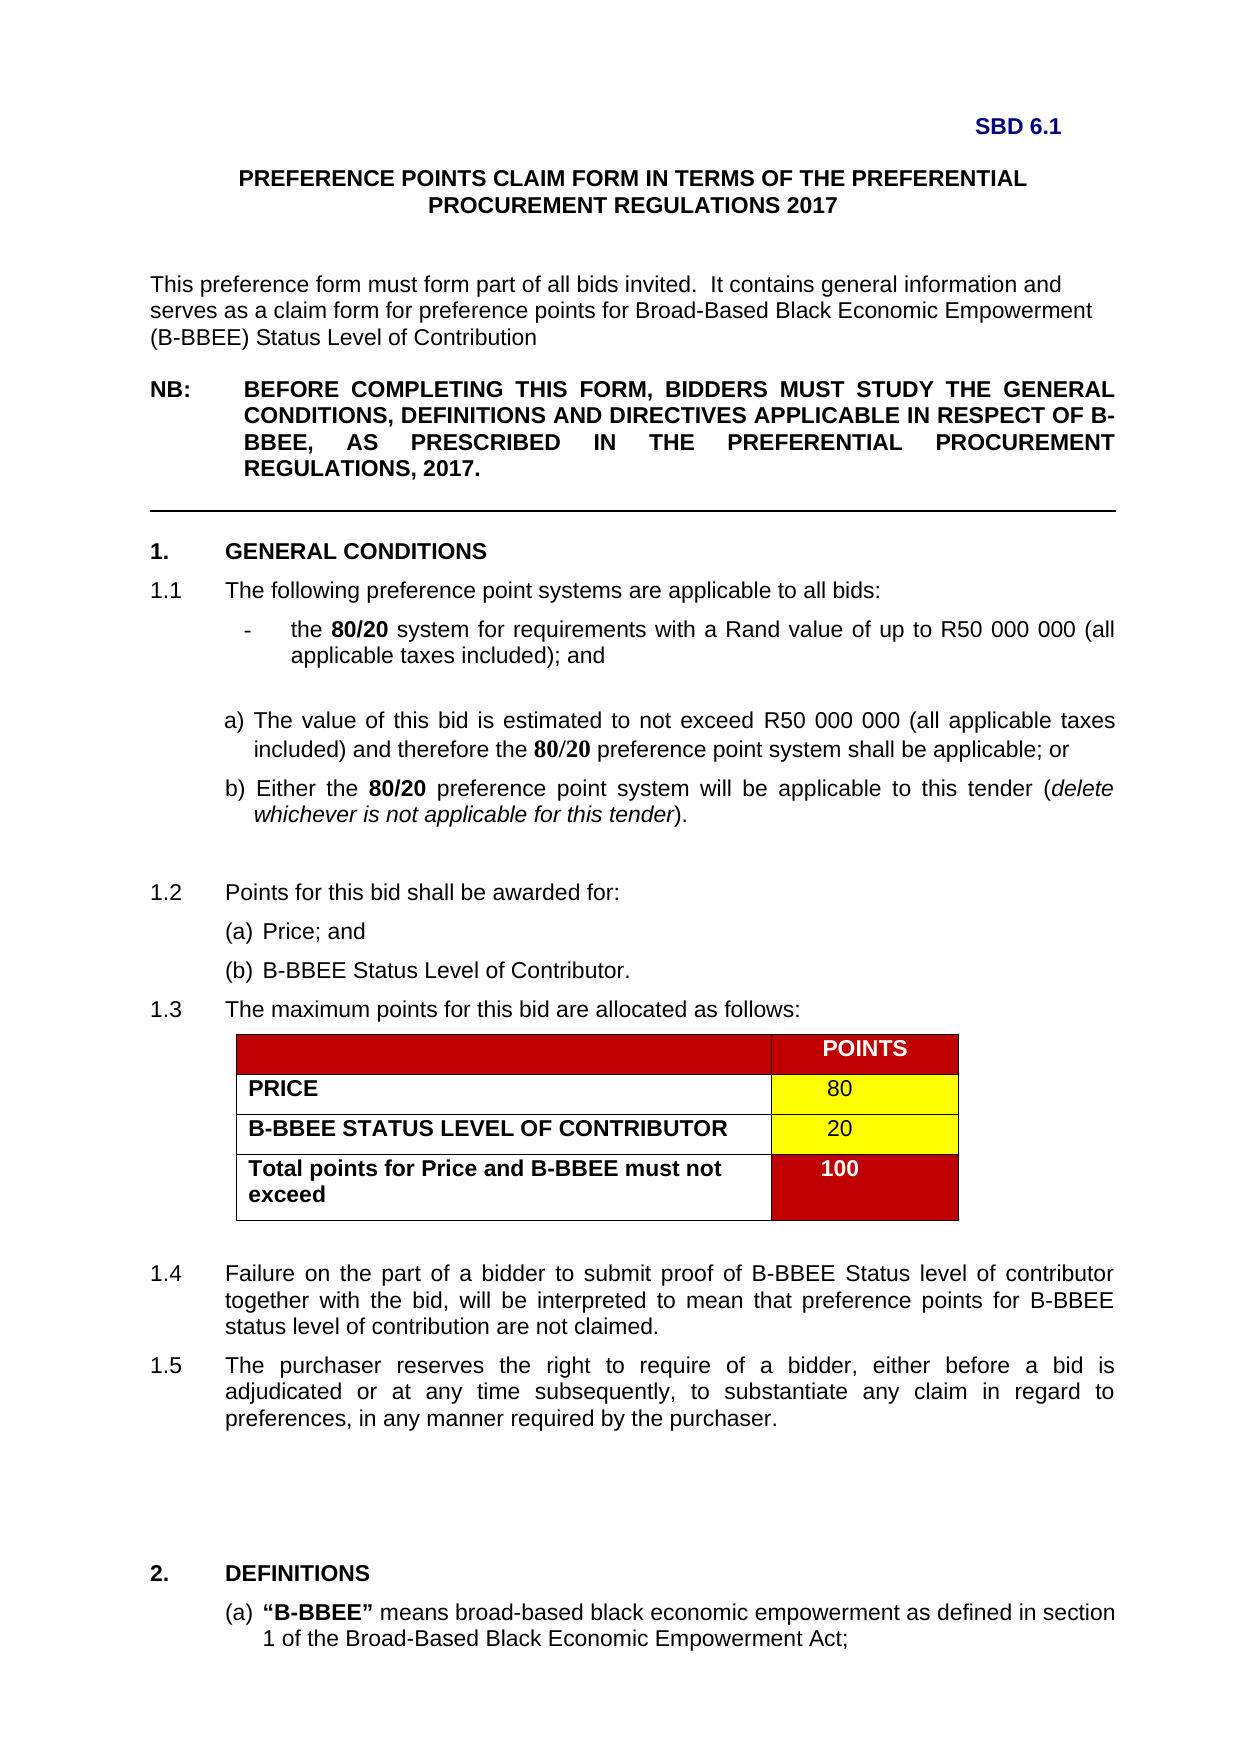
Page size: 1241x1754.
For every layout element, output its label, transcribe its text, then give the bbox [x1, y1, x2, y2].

text b) Either the 80/20 preference point system will be applicable to this tender (delete whichever is not applicable for this tender). [225, 775, 1116, 828]
list The maximum points for this bid are allocated as follows: [150, 996, 1116, 1022]
table_cell 20 [772, 1115, 958, 1154]
list Price; and [225, 918, 1116, 944]
table_cell PRICE [237, 1075, 771, 1114]
list The following preference point systems are applicable to all bids: [150, 577, 1116, 603]
text PREFERENCE POINTS CLAIM FORM IN TERMS OF THE PREFERENTIAL PROCUREMENT REGULATIONS 2017 [150, 165, 1116, 218]
text NB: BEFORE COMPLETING THIS FORM, BIDDERS MUST STUDY THE GENERAL CONDITIONS, DEFINITIONS AND DIRECTIVES APPLICABLE IN RESPECT OF B-BBEE, AS PRESCRIBED IN THE PREFERENTIAL PROCUREMENT REGULATIONS, 2017. [150, 376, 1116, 482]
list DEFINITIONS [150, 1560, 1116, 1586]
table_header [237, 1035, 771, 1074]
list “B-BBEE” means broad-based black economic empowerment as defined in section 1 of the Broad-Based Black Economic Empowerment Act; [225, 1599, 1116, 1651]
table_cell B-BBEE STATUS LEVEL OF CONTRIBUTOR [237, 1115, 771, 1154]
list Points for this bid shall be awarded for: [150, 879, 1116, 905]
list GENERAL CONDITIONS [150, 538, 1116, 564]
list Failure on the part of a bidder to submit proof of B-BBEE Status level of contributor together with the bid, will be interpreted to mean that preference points for B-BBEE status level of contribution are not claimed. [150, 1260, 1116, 1339]
list the 80/20 system for requirements with a Rand value of up to R50 000 000 (all applicable taxes included); and [244, 616, 1116, 668]
list The purchaser reserves the right to require of a bidder, either before a bid is adjudicated or at any time subsequently, to substantiate any claim in regard to preferences, in any manner required by the purchaser. [150, 1352, 1116, 1431]
table_cell 80 [772, 1075, 958, 1114]
table_cell 100 [772, 1155, 958, 1220]
text This preference form must form part of all bids invited. It contains general information and serves as a claim form for preference points for Broad-Based Black Economic Empowerment (B-BBEE) Status Level of Contribution [150, 271, 1116, 350]
list B-BBEE Status Level of Contributor. [225, 957, 1116, 983]
text a) The value of this bid is estimated to not exceed R50 000 000 (all applicable taxes included) and therefore the 80/20 preference point system shall be applicable; or [224, 707, 1116, 762]
table_cell Total points for Price and B-BBEE must not exceed [237, 1155, 771, 1220]
text SBD 6.1 [150, 113, 1116, 139]
table_header POINTS [772, 1035, 958, 1074]
